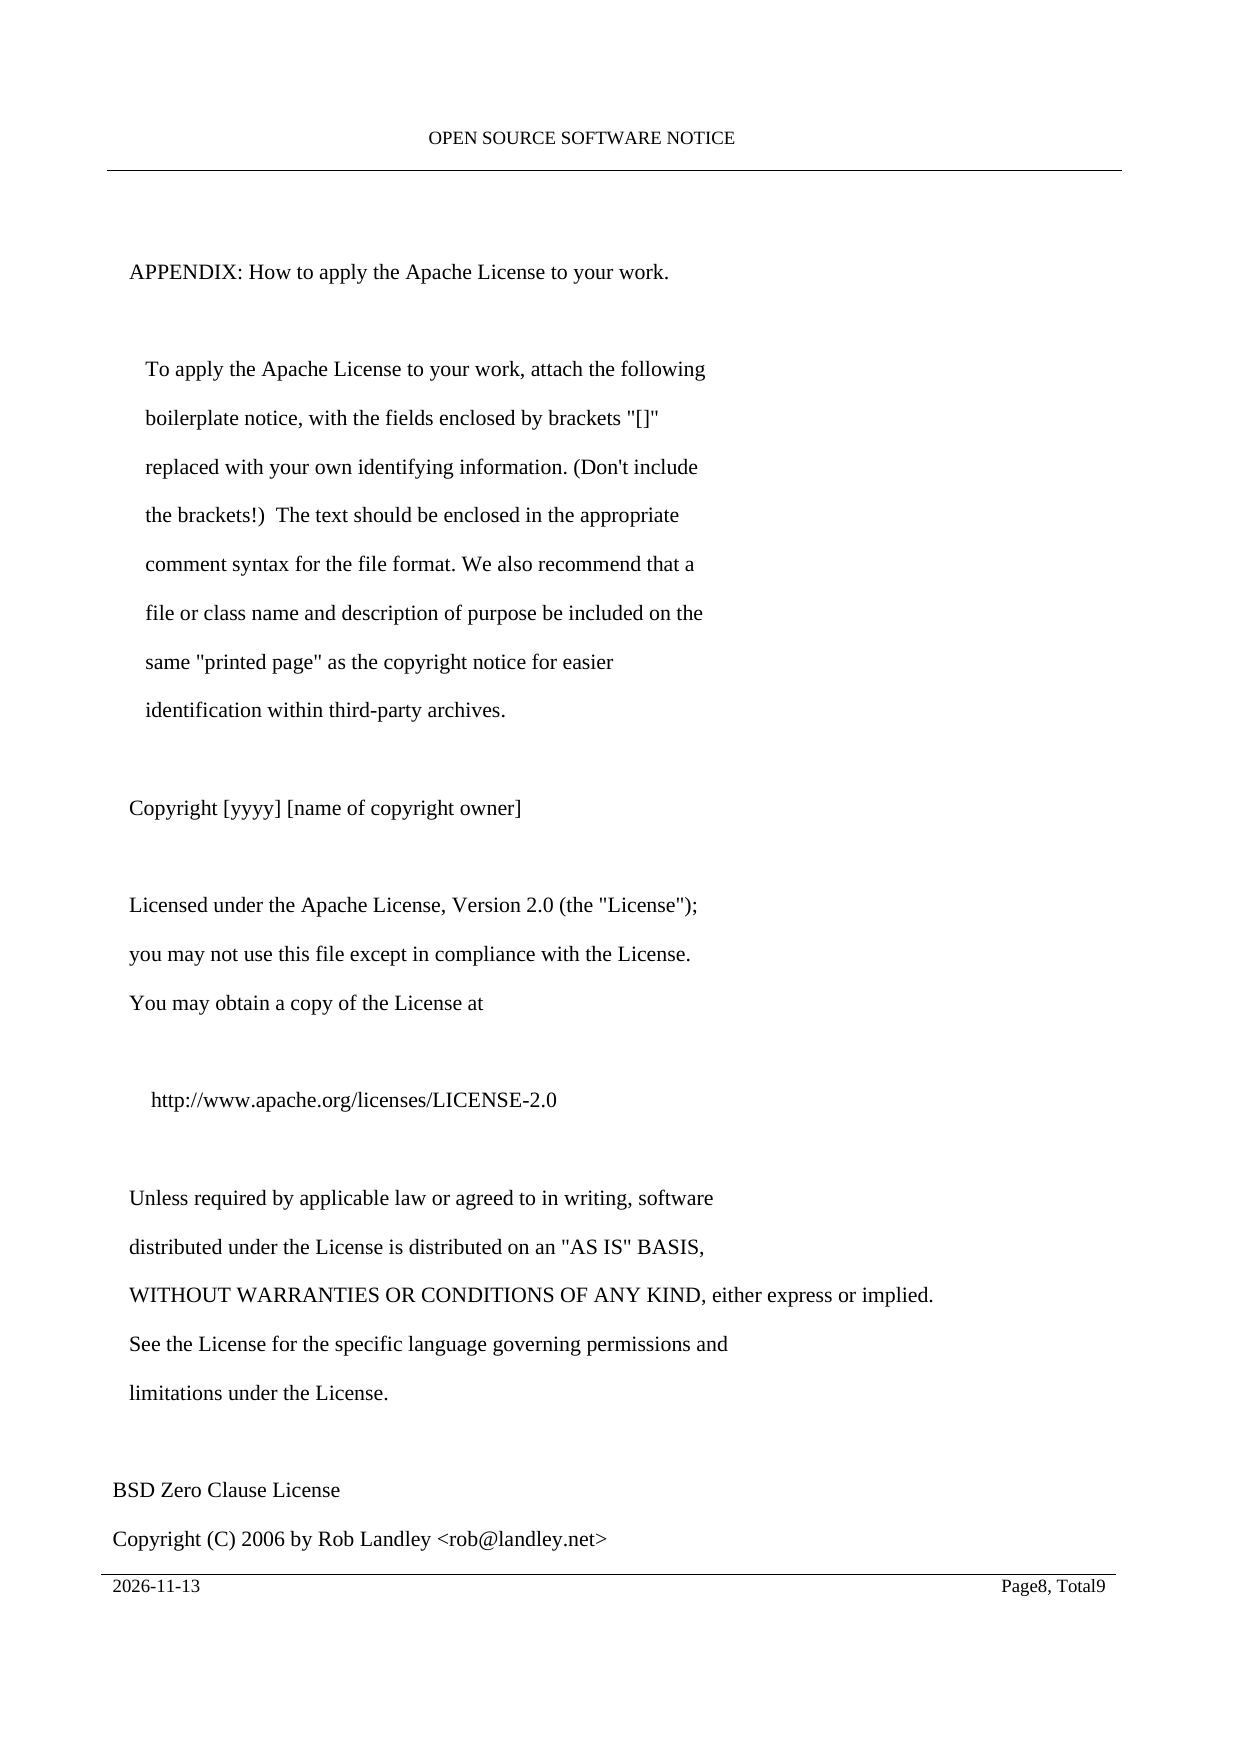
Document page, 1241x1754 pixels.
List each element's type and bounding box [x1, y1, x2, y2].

text [112, 206, 1128, 1555]
